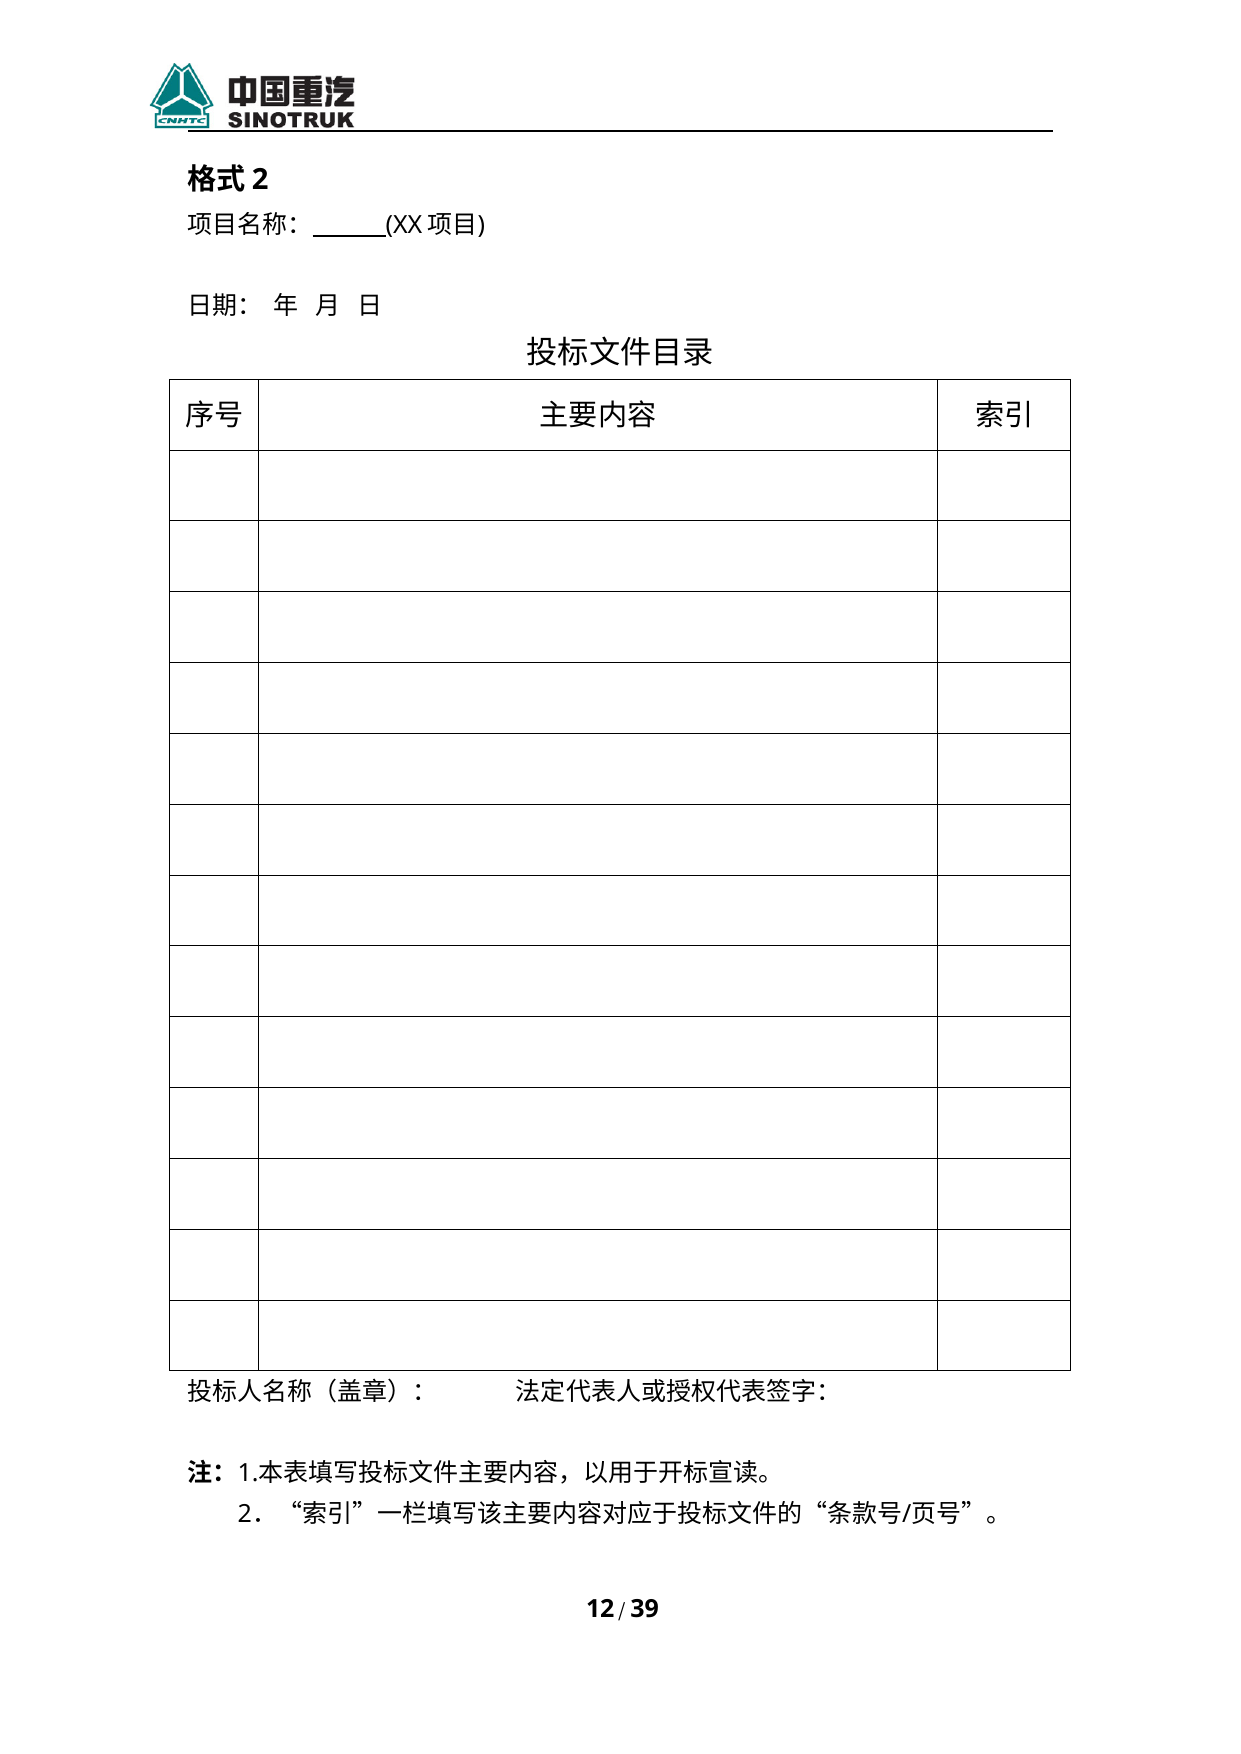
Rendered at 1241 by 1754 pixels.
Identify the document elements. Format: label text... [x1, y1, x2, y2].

table_cell [938, 521, 1070, 591]
table_cell [938, 1159, 1070, 1229]
table_cell [259, 1230, 937, 1299]
table_cell [938, 876, 1070, 945]
text 2．“索引”一栏填写该主要内容对应于投标文件的“条款号/页号”。 [187, 1494, 1053, 1530]
text 日期： 年 月 日 [187, 285, 1053, 321]
table_cell [170, 1230, 258, 1299]
table_cell [259, 1017, 937, 1087]
table_cell [938, 592, 1070, 662]
table_cell [938, 805, 1070, 874]
table_cell [938, 1301, 1070, 1370]
table_cell [259, 1088, 937, 1158]
table_cell [259, 521, 937, 591]
table_cell [938, 1088, 1070, 1158]
table_cell [259, 1301, 937, 1370]
table_cell [170, 946, 258, 1016]
table_header 序号 [170, 380, 258, 449]
text 投标人名称（盖章）： 法定代表人或授权代表签字： [187, 1371, 1053, 1408]
table_cell [170, 1017, 258, 1087]
table_cell [259, 734, 937, 804]
picture [149, 63, 356, 129]
table_cell [259, 876, 937, 945]
table_cell [938, 946, 1070, 1016]
table_header 主要内容 [259, 380, 937, 449]
table_cell [938, 1230, 1070, 1299]
table_cell [259, 663, 937, 733]
table_cell [170, 876, 258, 945]
table_cell [170, 451, 258, 520]
table_cell [170, 734, 258, 804]
table_cell [170, 1088, 258, 1158]
table_cell [170, 805, 258, 874]
text 项目名称： (XX项目) [187, 204, 1053, 241]
table_cell [259, 451, 937, 520]
table_header 索引 [938, 380, 1070, 449]
table_cell [259, 946, 937, 1016]
table_cell [259, 805, 937, 874]
table_cell [259, 1159, 937, 1229]
table_cell [938, 451, 1070, 520]
table_cell [170, 521, 258, 591]
table_cell [170, 1159, 258, 1229]
text 格式2 [187, 156, 1053, 198]
table_cell [938, 1017, 1070, 1087]
table_cell [938, 734, 1070, 804]
table_cell [170, 663, 258, 733]
table_cell [170, 592, 258, 662]
table_cell [938, 663, 1070, 733]
table_cell [259, 592, 937, 662]
table_cell [170, 1301, 258, 1370]
text 注：1.本表填写投标文件主要内容，以用于开标宣读。 [187, 1452, 1053, 1488]
text 投标文件目录 [187, 327, 1053, 372]
